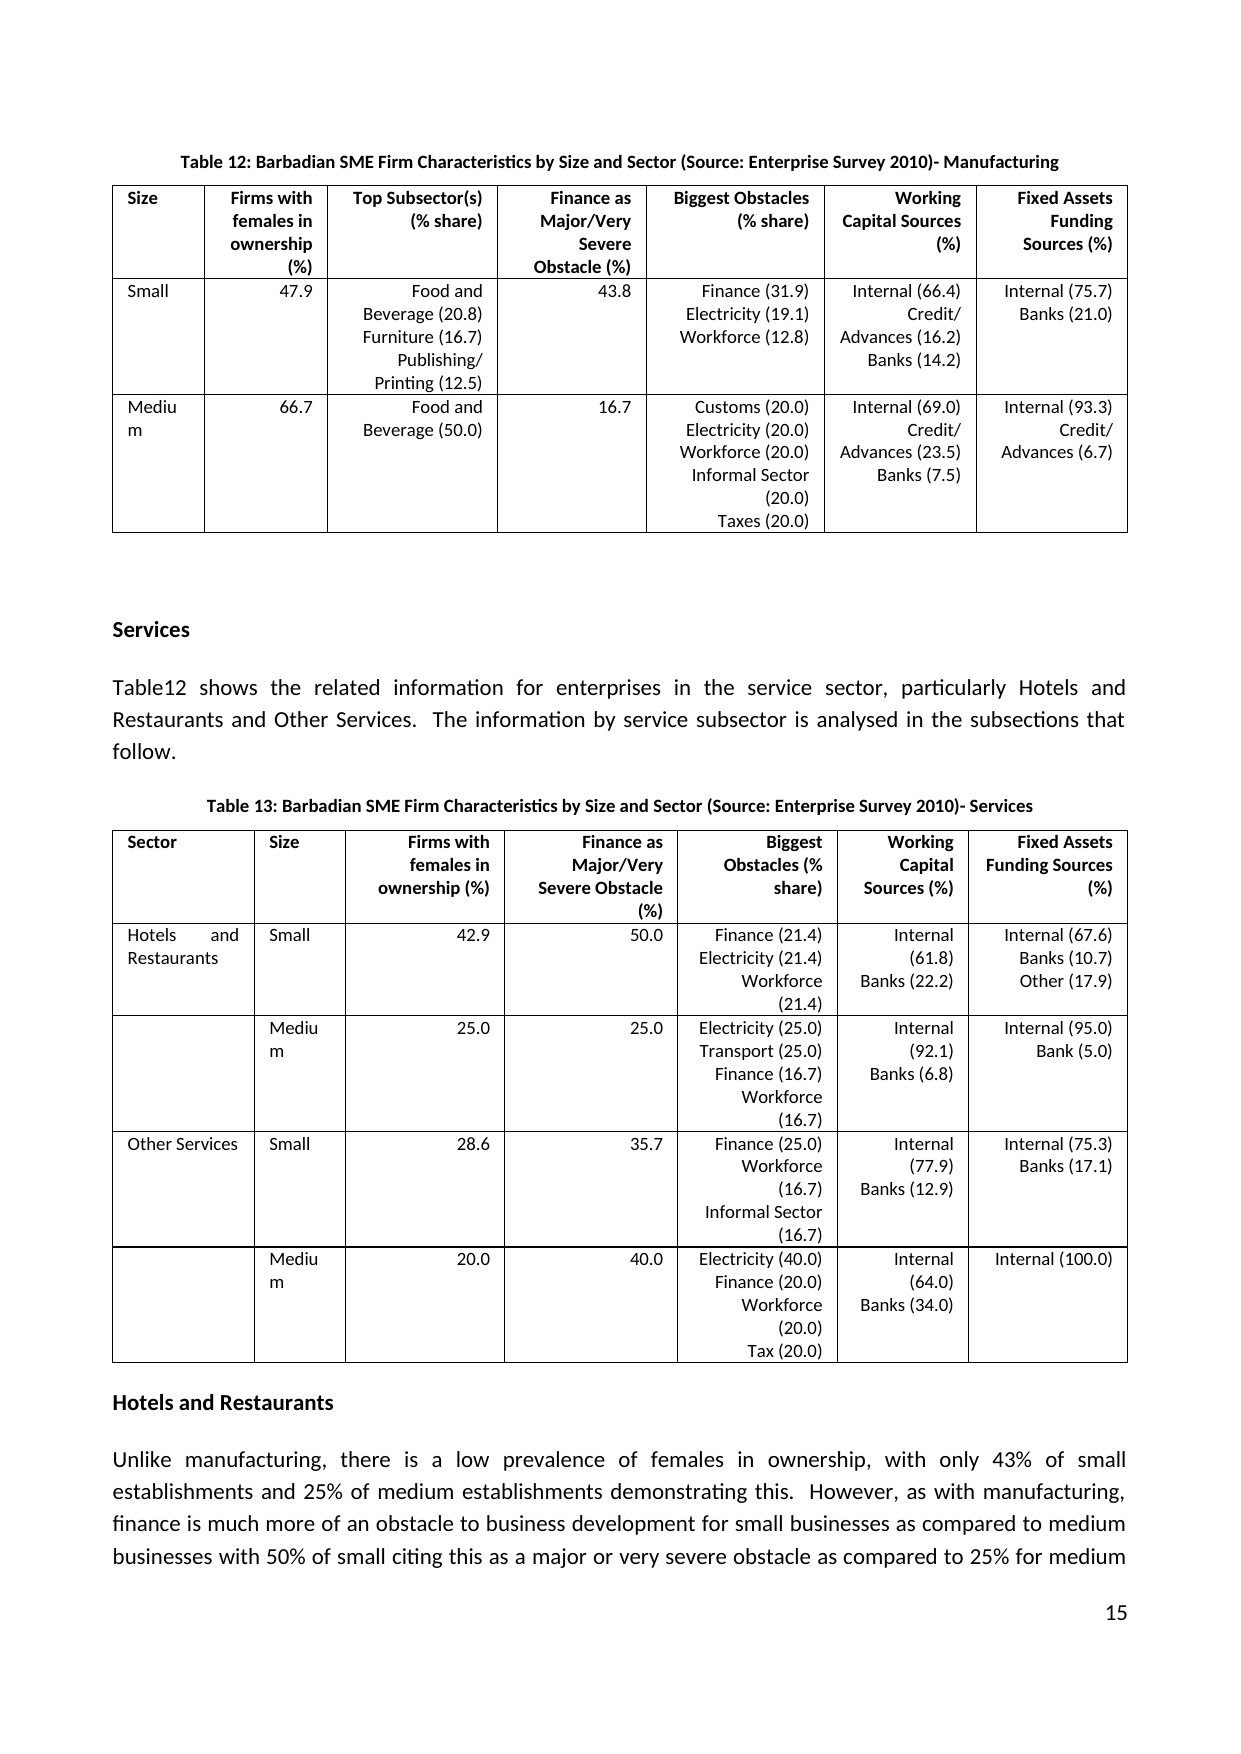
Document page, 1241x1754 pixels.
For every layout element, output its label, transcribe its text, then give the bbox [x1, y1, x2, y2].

table_cell 35.7 [505, 1132, 677, 1246]
table_cell Internal (61.8) Banks (22.2) [838, 924, 968, 1015]
table_cell Internal (69.0) Credit/Advances (23.5) Banks (7.5) [825, 395, 976, 532]
table_cell Food and Beverage (50.0) [328, 395, 497, 532]
table_cell 25.0 [346, 1016, 504, 1131]
table_cell 50.0 [505, 924, 677, 1015]
table_cell Customs (20.0) Electricity (20.0) Workforce (20.0) Informal Sector (20.0) Taxes (20.0) [647, 395, 824, 532]
table_cell Internal (95.0) Bank (5.0) [969, 1016, 1127, 1131]
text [112, 1445, 1128, 1570]
table_cell Internal (77.9) Banks (12.9) [838, 1132, 968, 1246]
table_cell Finance (31.9) Electricity (19.1) Workforce (12.8) [647, 279, 824, 394]
table_header Firms with females in ownership (%) [346, 831, 504, 922]
table_cell Small [113, 279, 204, 394]
table_cell Medium [255, 1248, 345, 1362]
table_cell Finance (21.4) Electricity (21.4) Workforce (21.4) [678, 924, 837, 1015]
table_header Biggest Obstacles (% share) [678, 831, 837, 922]
table_cell Internal (100.0) [969, 1248, 1127, 1362]
table_cell Electricity (40.0) Finance (20.0) Workforce (20.0) Tax (20.0) [678, 1248, 837, 1362]
table_cell Other Services [113, 1132, 254, 1246]
table_cell Internal (92.1) Banks (6.8) [838, 1016, 968, 1131]
table_cell Internal (93.3) Credit/Advances (6.7) [977, 395, 1127, 532]
table_cell Internal (75.7) Banks (21.0) [977, 279, 1127, 394]
table_cell 20.0 [346, 1248, 504, 1362]
table_header Biggest Obstacles (% share) [647, 186, 824, 278]
table_cell 28.6 [346, 1132, 504, 1246]
table_cell Internal (75.3) Banks (17.1) [969, 1132, 1127, 1246]
table_cell Small [255, 1132, 345, 1246]
table_header Fixed Assets Funding Sources (%) [977, 186, 1127, 278]
table_header Firms with females in ownership (%) [205, 186, 327, 278]
table_cell [113, 1248, 254, 1362]
table_header Sector [113, 831, 254, 922]
table_cell Hotels and Restaurants [113, 924, 254, 1015]
table_cell Medium [113, 395, 204, 532]
table_cell Electricity (25.0) Transport (25.0) Finance (16.7) Workforce (16.7) [678, 1016, 837, 1131]
table_cell Internal (67.6) Banks (10.7) Other (17.9) [969, 924, 1127, 1015]
table_cell 16.7 [498, 395, 646, 532]
table_header Finance as Major/Very Severe Obstacle (%) [498, 186, 646, 278]
text Hotels and Restaurants [112, 1388, 1128, 1416]
table_header Finance as Major/Very Severe Obstacle (%) [505, 831, 677, 922]
text Table 12 shows the related information for enterprises in the service sector, particularly Hotels and Restaurants and Other Services. The information by service subsector is analysed in the subsections that follow. [112, 673, 1128, 765]
table_cell 40.0 [505, 1248, 677, 1362]
table_cell Medium [255, 1016, 345, 1131]
table_cell Internal (64.0) Banks (34.0) [838, 1248, 968, 1362]
text Services [112, 616, 1128, 643]
table_cell 25.0 [505, 1016, 677, 1131]
table_cell Internal (66.4) Credit/Advances (16.2) Banks (14.2) [825, 279, 976, 394]
table_header Size [113, 186, 204, 278]
table_header Fixed Assets Funding Sources (%) [969, 831, 1127, 922]
table_cell Finance (25.0) Workforce (16.7) Informal Sector (16.7) [678, 1132, 837, 1246]
table_cell [113, 1016, 254, 1131]
table_header Working Capital Sources (%) [838, 831, 968, 922]
table_cell 47.9 [205, 279, 327, 394]
table_header Size [255, 831, 345, 922]
table_cell 42.9 [346, 924, 504, 1015]
table_header Working Capital Sources (%) [825, 186, 976, 278]
table_cell 43.8 [498, 279, 646, 394]
table_cell Food and Beverage (20.8) Furniture (16.7) Publishing/Printing (12.5) [328, 279, 497, 394]
table_cell Small [255, 924, 345, 1015]
table_header Top Subsector(s) (% share) [328, 186, 497, 278]
table_cell 66.7 [205, 395, 327, 532]
